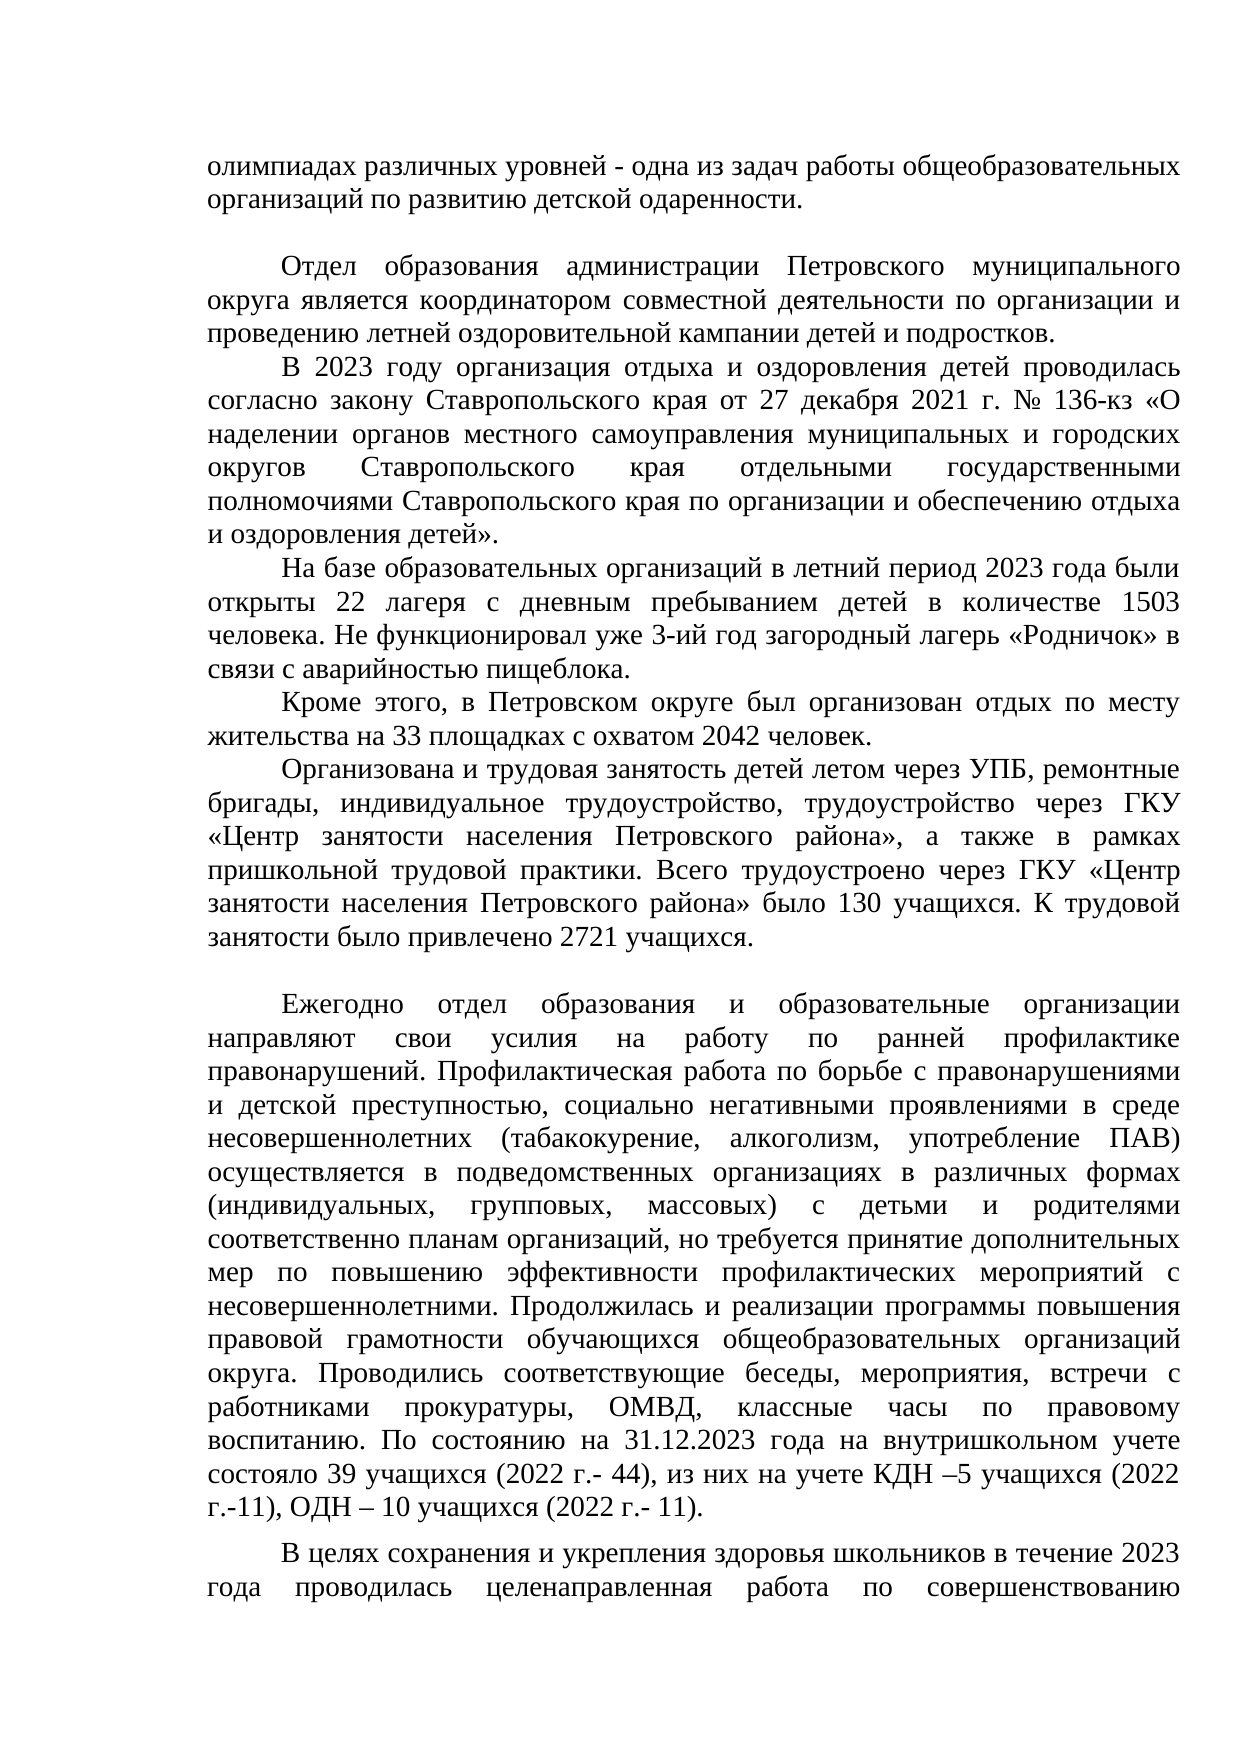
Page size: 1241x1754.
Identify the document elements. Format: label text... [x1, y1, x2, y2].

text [207, 148, 1181, 215]
text Отдел образования администрации Петровского муниципального округа является координатором совместной деятельности по организации и проведению летней оздоровительной кампании детей и подростков. [207, 248, 1181, 349]
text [207, 1535, 1181, 1602]
text Кроме этого, в Петровском округе был организован отдых по месту жительства на 33 площадках с охватом 2042 человек. [207, 684, 1181, 751]
text На базе образовательных организаций в летний период 2023 года были открыты 22 лагеря с дневным пребыванием детей в количестве 1503 человека. Не функционировал уже 3-ий год загородный лагерь «Родничок» в связи с аварийностью пищеблока. [207, 550, 1181, 684]
text В 2023 году организация отдыха и оздоровления детей проводилась согласно закону Ставропольского края от 27 декабря 2021 г. № 136-кз «О наделении органов местного самоуправления муниципальных и городских округов Ставропольского края отдельными государственными полномочиями Ставропольского края по организации и обеспечению отдыха и оздоровления детей». [207, 349, 1181, 550]
text Организована и трудовая занятость детей летом через УПБ, ремонтные бригады, индивидуальное трудоустройство, трудоустройство через ГКУ «Центр занятости населения Петровского района», а также в рамках пришкольной трудовой практики. Всего трудоустроено через ГКУ «Центр занятости населения Петровского района» было 130 учащихся. К трудовой занятости было привлечено 2721 учащихся. [207, 751, 1181, 953]
text Ежегодно отдел образования и образовательные организации направляют свои усилия на работу по ранней профилактике правонарушений. Профилактическая работа по борьбе с правонарушениями и детской преступностью, социально негативными проявлениями в среде несовершеннолетних (табакокурение, алкоголизм, употребление ПАВ) осуществляется в подведомственных организациях в различных формах (индивидуальных, групповых, массовых) с детьми и родителями соответственно планам организаций, но требуется принятие дополнительных мер по повышению эффективности профилактических мероприятий с несовершеннолетними. Продолжилась и реализации программы повышения правовой грамотности обучающихся общеобразовательных организаций округа. Проводились соответствующие беседы, мероприятия, встречи с работниками прокуратуры, ОМВД, классные часы по правовому воспитанию. По состоянию на 31.12.2023 года на внутришкольном учете состояло 39 учащихся (2022 г.- 44), из них на учете КДН –5 учащихся (2022 г.-11), ОДН – 10 учащихся (2022 г.- 11). [207, 986, 1181, 1523]
